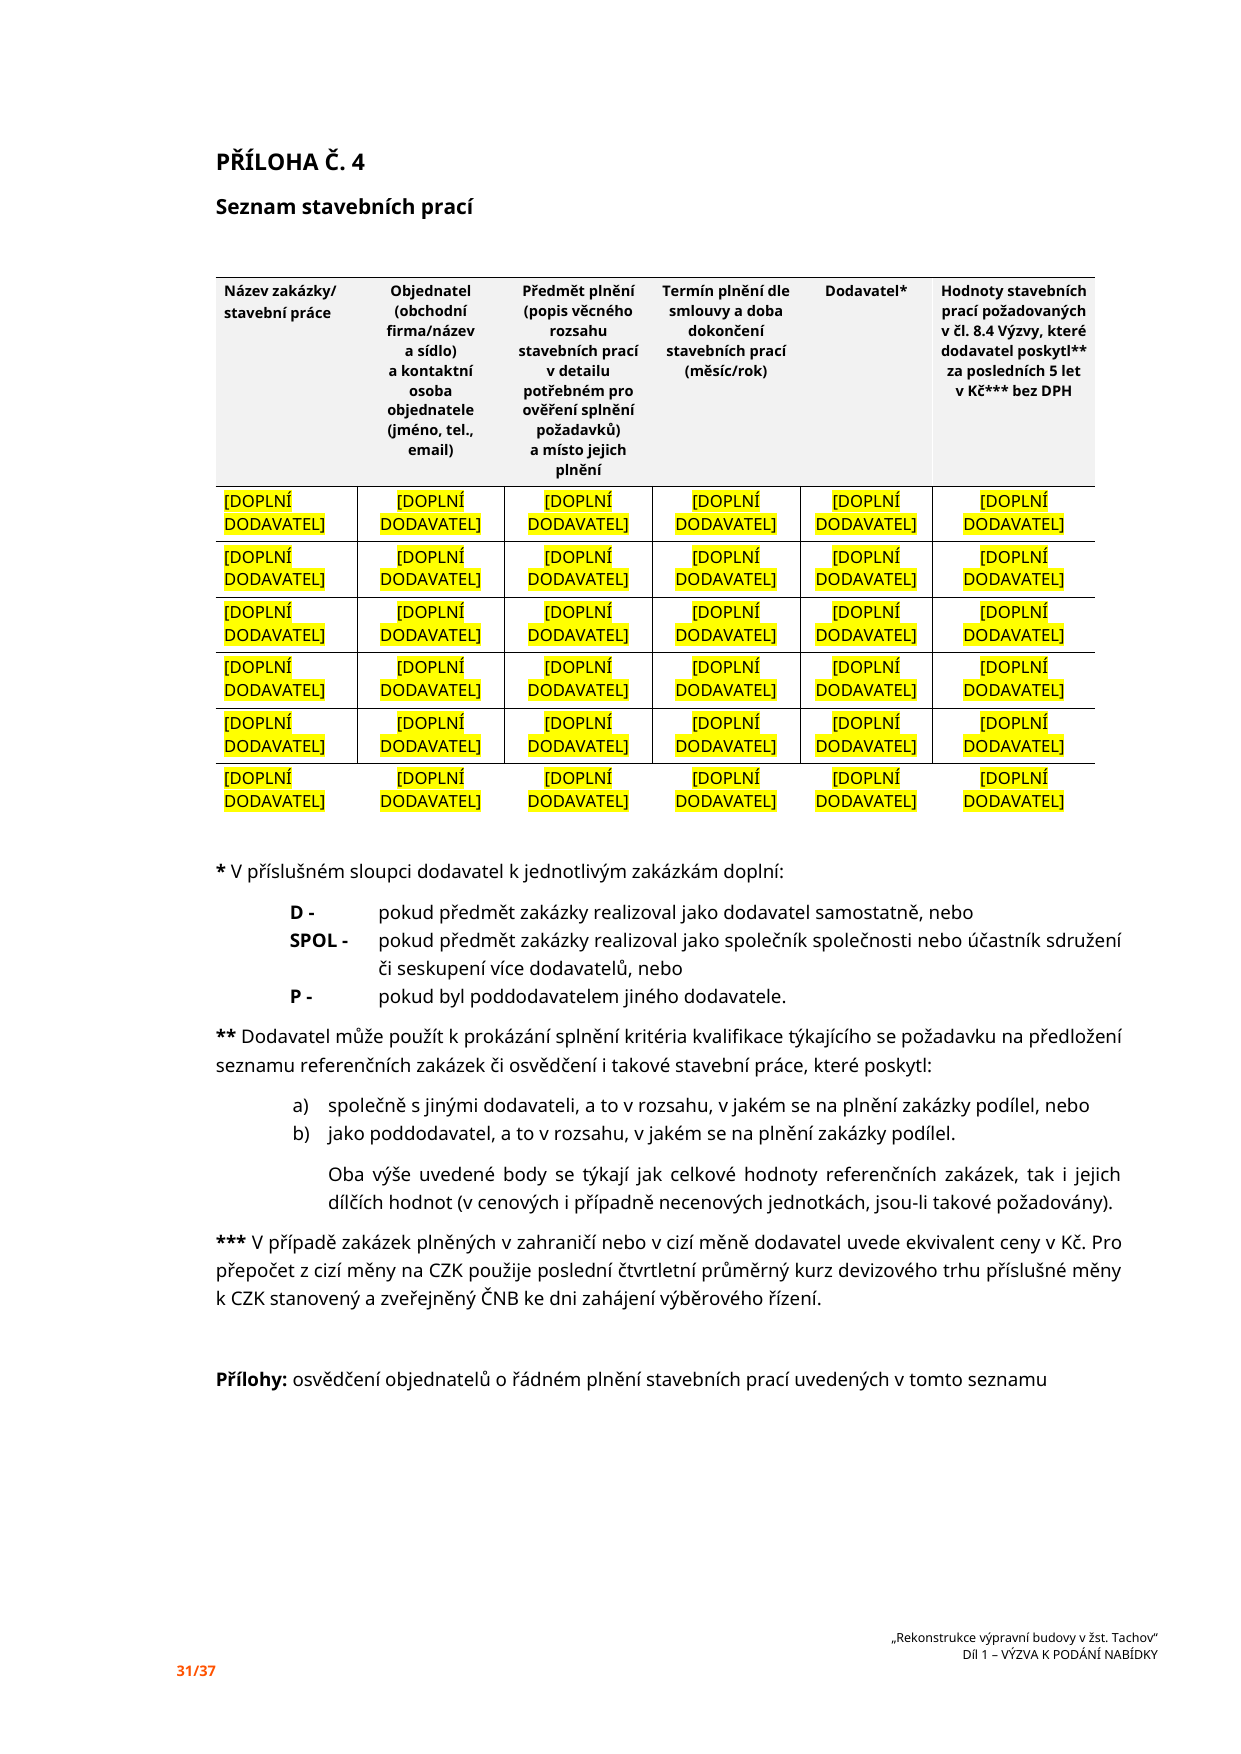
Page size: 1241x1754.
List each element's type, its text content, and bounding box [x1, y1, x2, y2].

table_cell [DOPLNÍ DODAVATEL] [358, 709, 504, 763]
table_cell [DOPLNÍ DODAVATEL] [216, 487, 357, 541]
text Přílohy: osvědčení objednatelů o řádném plnění stavebních prací uvedených v tomto seznamu [216, 1367, 1122, 1392]
text * V příslušném sloupci dodavatel k jednotlivým zakázkám doplní: [216, 859, 1122, 884]
table_cell [DOPLNÍ DODAVATEL] [216, 542, 357, 597]
table_cell [DOPLNÍ DODAVATEL] [358, 487, 504, 541]
table_cell [DOPLNÍ DODAVATEL] [653, 653, 800, 707]
table_cell [DOPLNÍ DODAVATEL] [216, 653, 357, 707]
text P - pokud byl poddodavatelem jiného dodavatele. [289, 983, 1122, 1009]
table_cell [DOPLNÍ DODAVATEL] [801, 709, 932, 763]
table_cell [DOPLNÍ DODAVATEL] [933, 653, 1095, 707]
table_cell [DOPLNÍ DODAVATEL] [505, 598, 652, 652]
table_cell [DOPLNÍ DODAVATEL] [505, 709, 652, 763]
text jako poddodavatel, a to v rozsahu, v jakém se na plnění zakázky podílel. [292, 1120, 1122, 1146]
list Oba výše uvedené body se týkají jak celkové hodnoty referenčních zakázek, tak i jejich dílčích hodnot (v cenových i případně necenových jednotkách, jsou-li takové požadovány). [328, 1161, 1122, 1214]
table_cell [DOPLNÍ DODAVATEL] [653, 598, 800, 652]
table_cell [DOPLNÍ DODAVATEL] [933, 764, 1095, 818]
table_cell [DOPLNÍ DODAVATEL] [653, 709, 800, 763]
table_cell [DOPLNÍ DODAVATEL] [801, 542, 932, 597]
table_cell [DOPLNÍ DODAVATEL] [357, 764, 504, 818]
table_cell [DOPLNÍ DODAVATEL] [504, 764, 652, 818]
table_cell [DOPLNÍ DODAVATEL] [801, 598, 932, 652]
text *** V případě zakázek plněných v zahraničí nebo v cizí měně dodavatel uvede ekvivalent ceny v Kč. Pro přepočet z cizí měny na CZK použije poslední čtvrtletní průměrný kurz devizového trhu příslušné měny k CZK stanovený a zveřejněný ČNB ke dni zahájení výběrového řízení. [216, 1229, 1122, 1311]
table_cell [DOPLNÍ DODAVATEL] [933, 709, 1095, 763]
table_header Termín plnění dle smlouvy a doba dokončení stavebních prací (měsíc/rok) [652, 278, 800, 486]
table_cell [DOPLNÍ DODAVATEL] [653, 542, 800, 597]
text ** Dodavatel může použít k prokázání splnění kritéria kvalifikace týkajícího se požadavku na předložení seznamu referenčních zakázek či osvědčení i takové stavební práce, které poskytl: [216, 1024, 1122, 1077]
text SPOL - pokud předmět zakázky realizoval jako společník společnosti nebo účastník sdružení či seskupení více dodavatelů, nebo [289, 927, 1122, 981]
table_cell [DOPLNÍ DODAVATEL] [216, 598, 357, 652]
table_cell [DOPLNÍ DODAVATEL] [933, 542, 1095, 597]
table_cell [DOPLNÍ DODAVATEL] [358, 542, 504, 597]
table_cell [DOPLNÍ DODAVATEL] [358, 653, 504, 707]
table_cell [DOPLNÍ DODAVATEL] [358, 598, 504, 652]
table_cell [DOPLNÍ DODAVATEL] [216, 764, 357, 818]
table_cell [DOPLNÍ DODAVATEL] [801, 653, 932, 707]
table_cell [DOPLNÍ DODAVATEL] [801, 487, 932, 541]
table_header Předmět plnění (popis věcného rozsahu stavebních prací v detailu potřebném pro ověření splnění požadavků) a místo jejich plnění [504, 278, 652, 486]
table_cell [DOPLNÍ DODAVATEL] [216, 709, 357, 763]
table_cell [DOPLNÍ DODAVATEL] [933, 598, 1095, 652]
table_cell [DOPLNÍ DODAVATEL] [505, 653, 652, 707]
table_cell [DOPLNÍ DODAVATEL] [800, 764, 932, 818]
table_cell [DOPLNÍ DODAVATEL] [505, 487, 652, 541]
table_header Název zakázky/ stavební práce [216, 278, 357, 486]
text Seznam stavebních prací [216, 192, 1122, 221]
table_cell [DOPLNÍ DODAVATEL] [505, 542, 652, 597]
table_header Dodavatel* [800, 278, 932, 486]
text Příloha č. 4 [216, 146, 1122, 177]
list společně s jinými dodavateli, a to v rozsahu, v jakém se na plnění zakázky podílel, nebo [292, 1092, 1122, 1118]
table_header Objednatel (obchodní firma/název a sídlo) a kontaktní osoba objednatele (jméno, tel., email) [357, 278, 504, 486]
table_header Hodnoty stavebních prací požadovaných v čl. 8.4 Výzvy, které dodavatel poskytl** za posledních 5 let v Kč*** bez DPH [933, 278, 1095, 486]
table_cell [DOPLNÍ DODAVATEL] [933, 487, 1095, 541]
text D - pokud předmět zakázky realizoval jako dodavatel samostatně, nebo [289, 899, 1122, 925]
table_cell [DOPLNÍ DODAVATEL] [652, 764, 800, 818]
table_cell [DOPLNÍ DODAVATEL] [653, 487, 800, 541]
